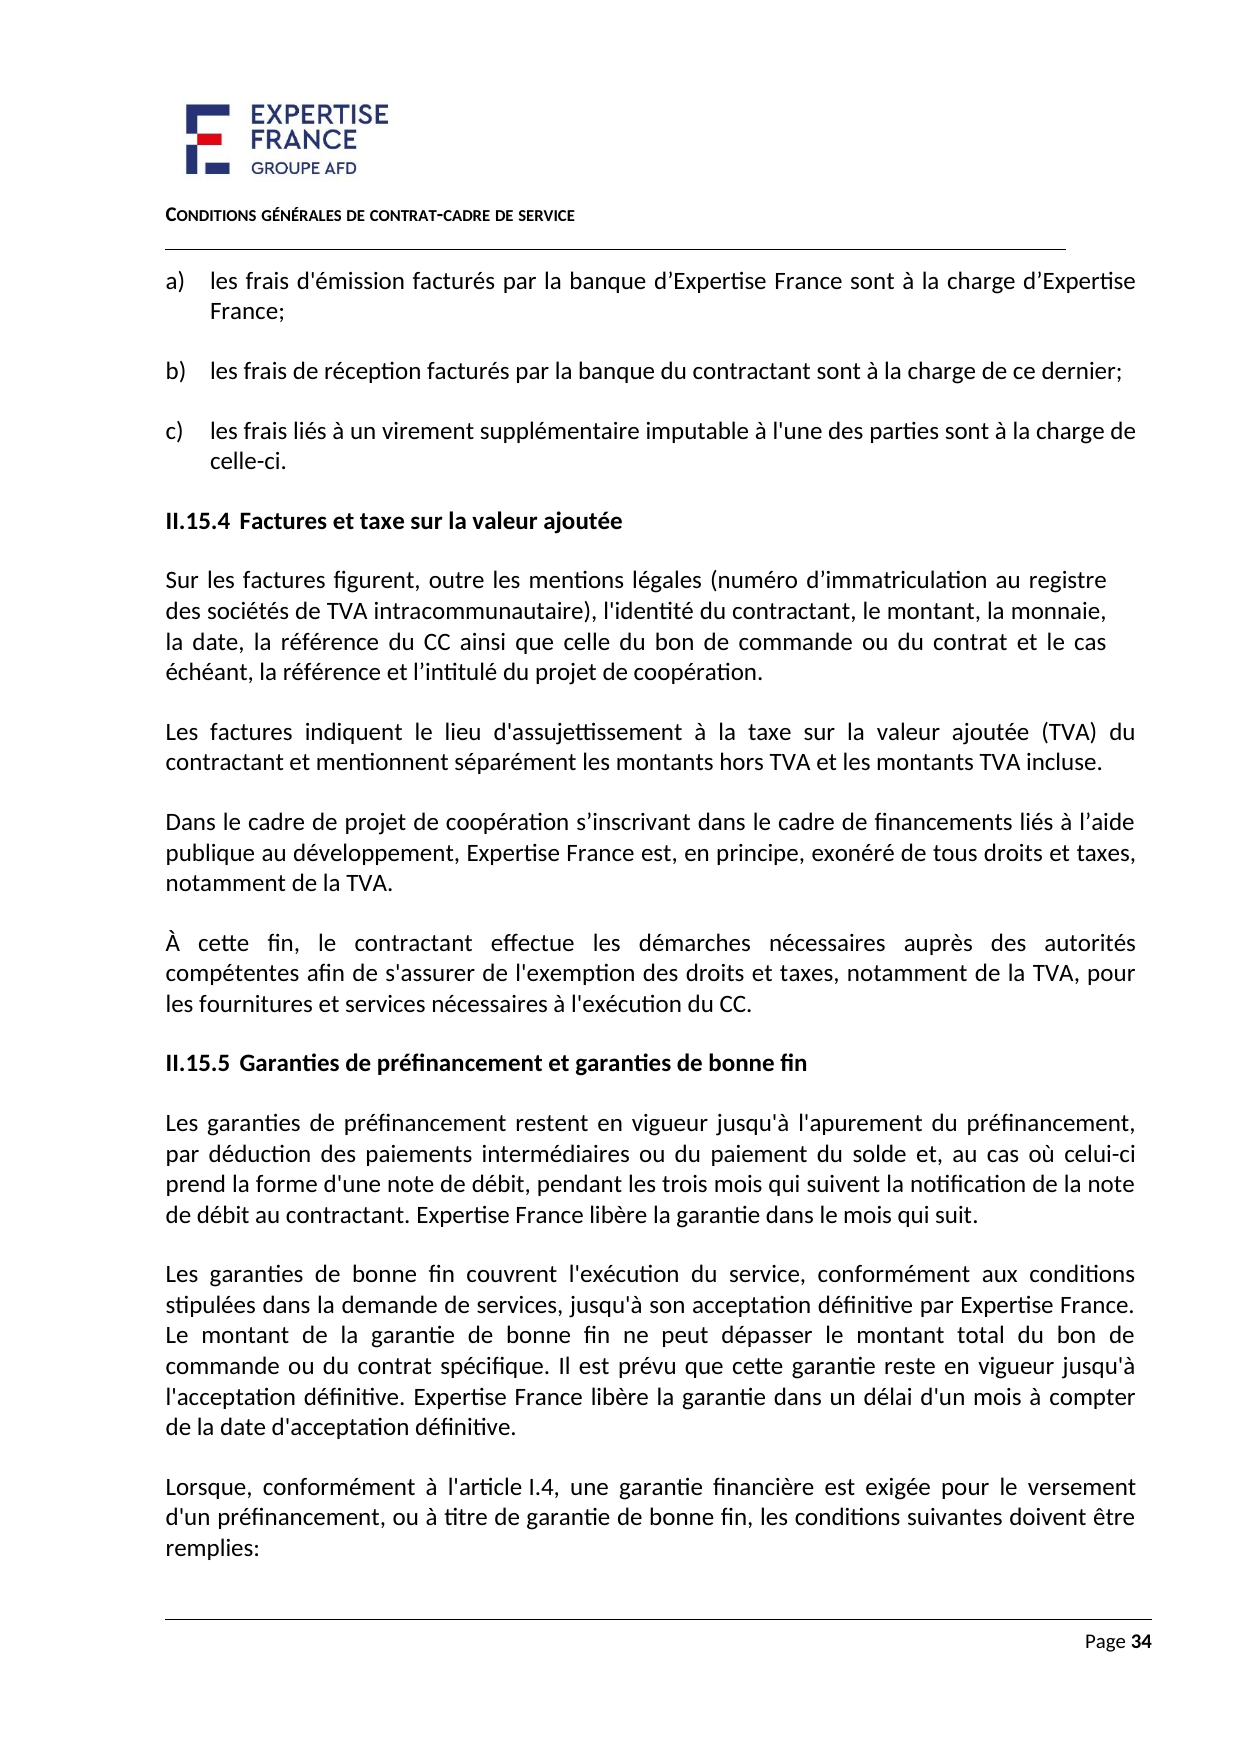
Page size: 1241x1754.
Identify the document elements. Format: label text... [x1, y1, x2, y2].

text À cette fin, le contractant effectue les démarches nécessaires auprès des autorités compétentes afin de s'assurer de l'exemption des droits et taxes, notamment de la TVA, pour les fournitures et services nécessaires à l'exécution du CC. [165, 927, 1137, 1018]
text Sur les factures figurent, outre les mentions légales (numéro d’immatriculation au registre des sociétés de TVA intracommunautaire), l'identité du contractant, le montant, la monnaie, la date, la référence du CC ainsi que celle du bon de commande ou du contrat et le cas échéant, la référence et l’intitulé du projet de coopération. [165, 565, 1108, 687]
text Les garanties de bonne fin couvrent l'exécution du service, conformément aux conditions stipulées dans la demande de services, jusqu'à son acceptation définitive par Expertise France. Le montant de la garantie de bonne fin ne peut dépasser le montant total du bon de commande ou du contrat spécifique. Il est prévu que cette garantie reste en vigueur jusqu'à l'acceptation définitive. Expertise France libère la garantie dans un délai d'un mois à compter de la date d'acceptation définitive. [165, 1258, 1137, 1442]
text Les factures indiquent le lieu d'assujettissement à la taxe sur la valeur ajoutée (TVA) du contractant et mentionnent séparément les montants hors TVA et les montants TVA incluse. [165, 716, 1137, 777]
text Dans le cadre de projet de coopération s’inscrivant dans le cadre de financements liés à l’aide publique au développement, Expertise France est, en principe, exonéré de tous droits et taxes, notamment de la TVA. [165, 806, 1137, 898]
list les frais liés à un virement supplémentaire imputable à l'une des parties sont à la charge de celle-ci. [165, 415, 1137, 476]
picture [165, 75, 412, 202]
list les frais d'émission facturés par la banque d’Expertise France sont à la charge d’Expertise France; [165, 265, 1137, 326]
text Lorsque, conformément à l'article I.4, une garantie financière est exigée pour le versement d'un préfinancement, ou à titre de garantie de bonne fin, les conditions suivantes doivent être remplies: [165, 1471, 1137, 1562]
list les frais de réception facturés par la banque du contractant sont à la charge de ce dernier; [165, 355, 1137, 386]
text II.15.5 Garanties de préfinancement et garanties de bonne fin [165, 1048, 1137, 1078]
subtitle II.15.4 Factures et taxe sur la valeur ajoutée [165, 505, 1137, 536]
text Les garanties de préfinancement restent en vigueur jusqu'à l'apurement du préfinancement, par déduction des paiements intermédiaires ou du paiement du solde et, au cas où celui-ci prend la forme d'une note de débit, pendant les trois mois qui suivent la notification de la note de débit au contractant. Expertise France libère la garantie dans le mois qui suit. [165, 1107, 1137, 1229]
